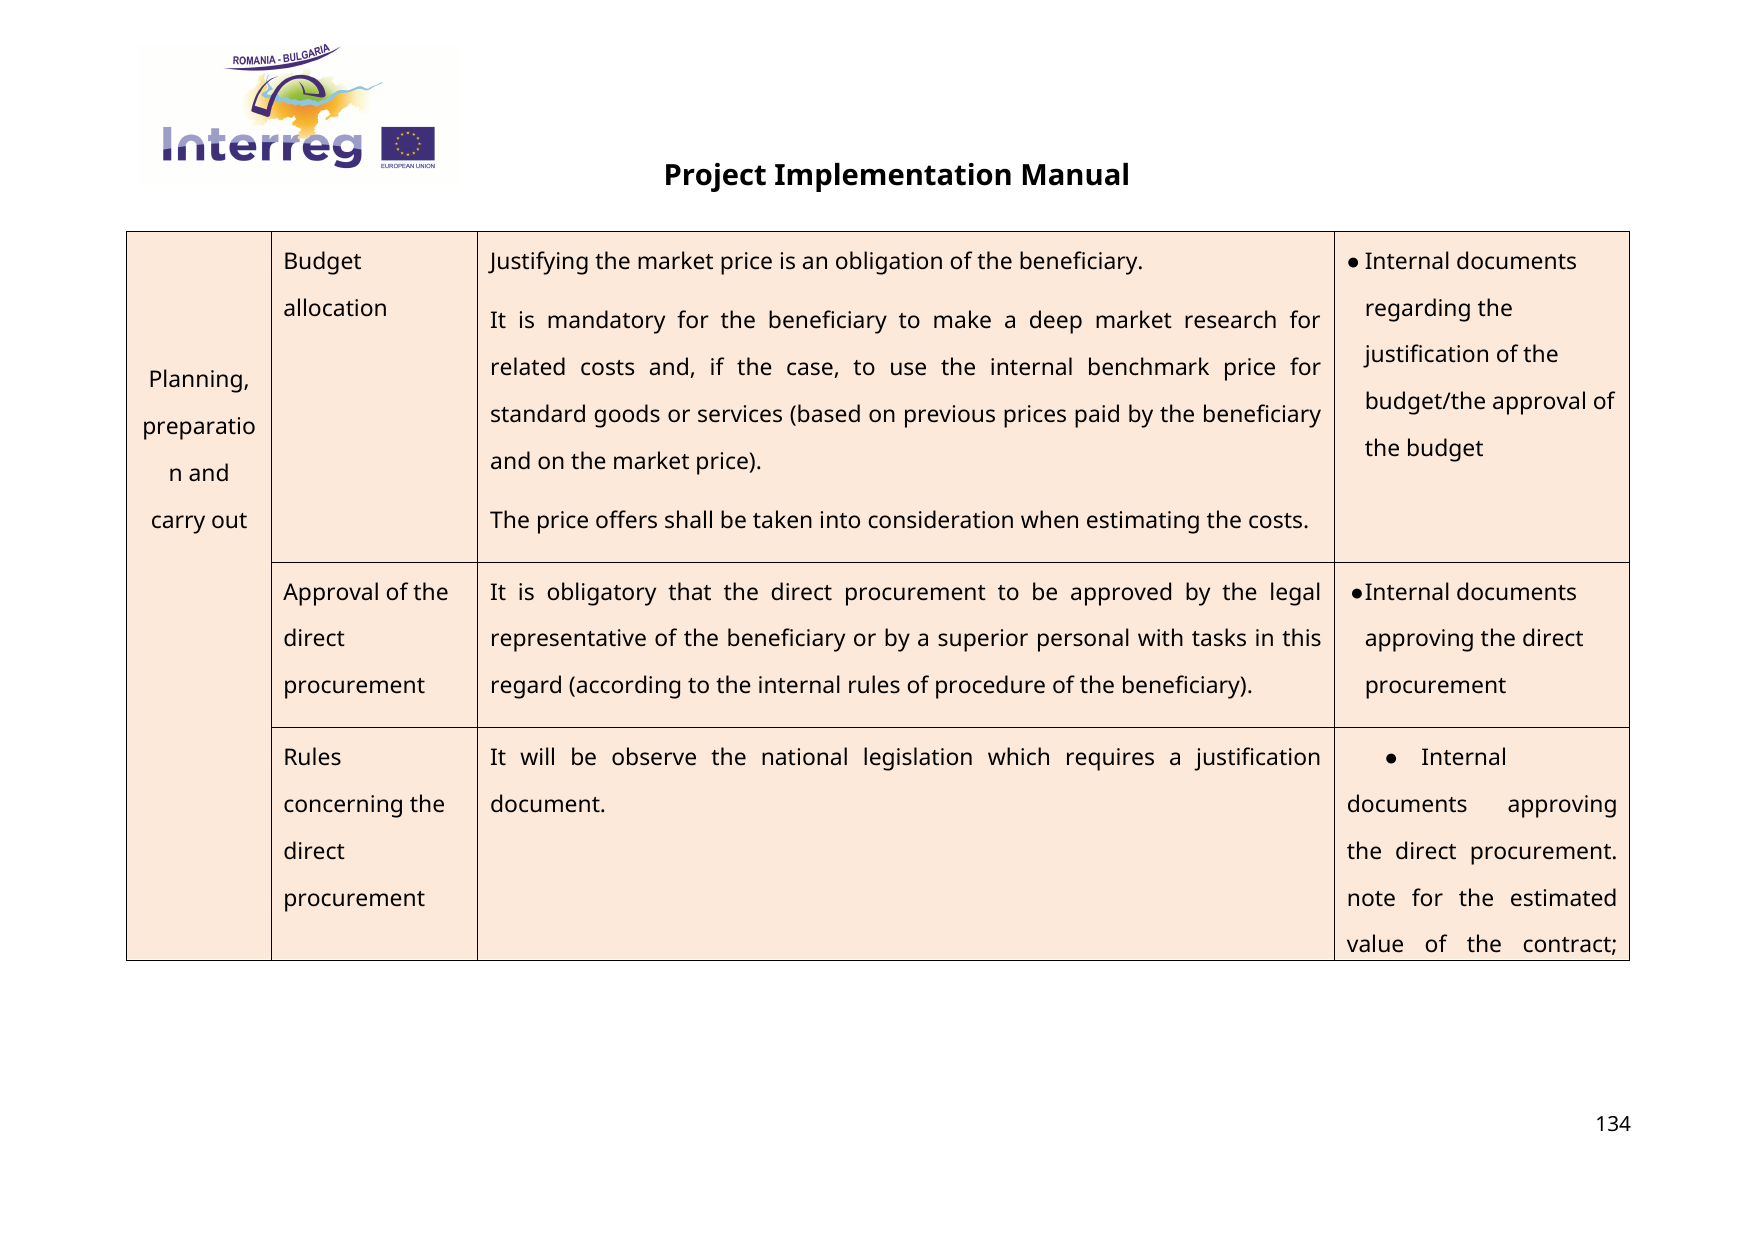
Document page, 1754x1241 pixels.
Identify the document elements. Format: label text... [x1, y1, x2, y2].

table_cell Budget allocation [272, 232, 477, 562]
table_cell Internal documents approving the direct procurement [1335, 563, 1629, 727]
table_cell Internal documents regarding the justification of the budget/the approval of the budget [1335, 232, 1629, 562]
table_cell Justifying the market price is an obligation of the beneficiary. It is mandatory for the beneficiary to make a deep market research for related costs and, if the case, to use the internal benchmark price for standard goods or services (based on previous prices paid by the beneficiary and on the market price). The price offers shall be taken into consideration when estimating the costs. [478, 232, 1334, 562]
table_cell It is obligatory that the direct procurement to be approved by the legal representative of the beneficiary or by a superior personal with tasks in this regard (according to the internal rules of procedure of the beneficiary). [478, 563, 1334, 727]
table_cell Approval of the direct procurement [272, 563, 477, 727]
table_cell It will be observe the national legislation which requires a justification document. [478, 728, 1334, 959]
table_cell Rules concerning the direct procurement [272, 728, 477, 959]
picture [138, 44, 461, 185]
table_cell Planning, preparation and carry out [127, 232, 271, 959]
